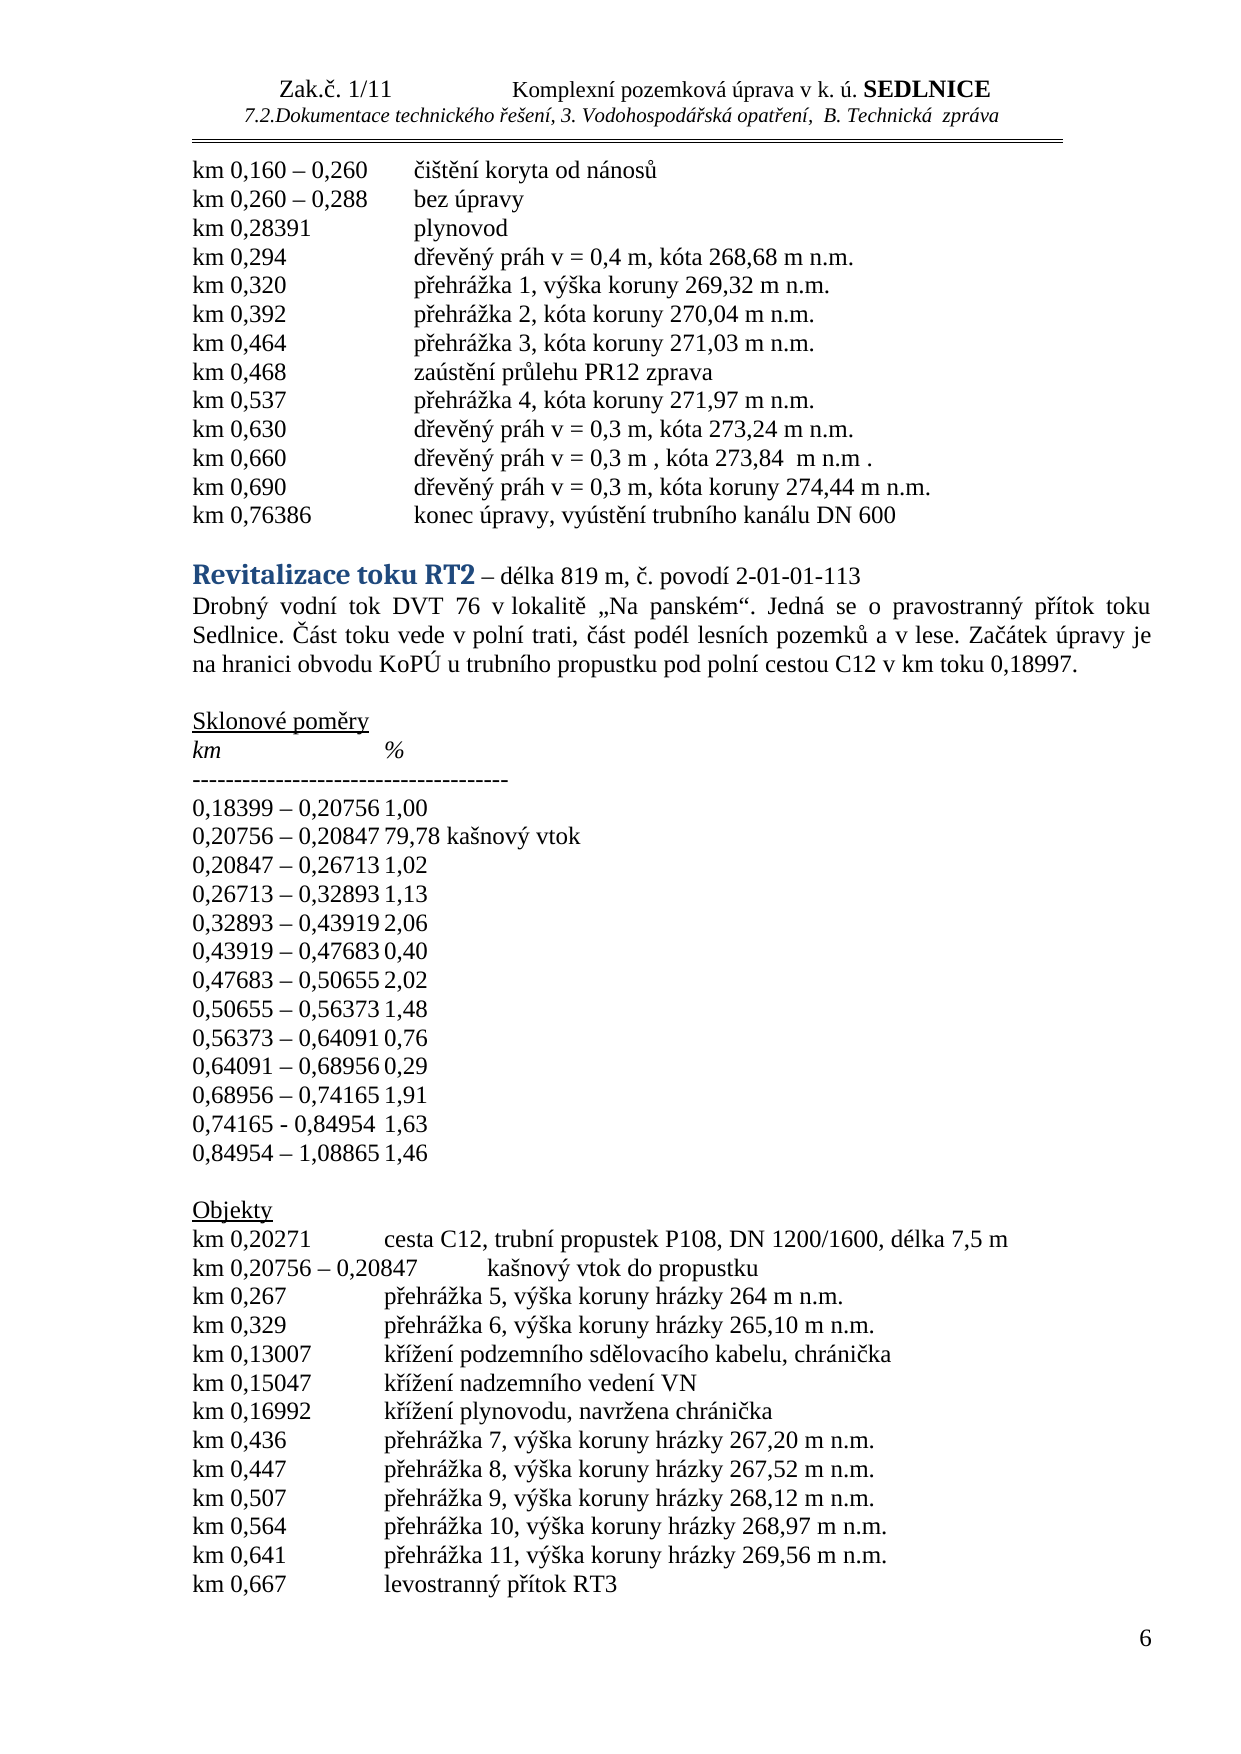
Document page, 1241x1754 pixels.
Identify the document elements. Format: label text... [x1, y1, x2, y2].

text km 0,468 zaústění průlehu PR12 zprava [192, 357, 1152, 385]
text km 0,464 přehrážka 3, kóta koruny 271,03 m n.m. [192, 328, 1152, 357]
text km 0,160 – 0,260 čištění koryta od nánosů [192, 155, 1152, 184]
text km 0,329 přehrážka 6, výška koruny hrázky 265,10 m n.m. [192, 1310, 1152, 1339]
text 0,20756 – 0,20847 79,78 kašnový vtok [192, 821, 1152, 850]
text Objekty [192, 1195, 1152, 1224]
text 0,68956 – 0,74165 1,91 [192, 1080, 1152, 1109]
text 0,84954 – 1,08865 1,46 [192, 1138, 1152, 1166]
text km 0,641 přehrážka 11, výška koruny hrázky 269,56 m n.m. [192, 1540, 1152, 1569]
text 0,47683 – 0,50655 2,02 [192, 965, 1152, 994]
text Sklonové poměry [118, 706, 1152, 735]
text km 0,392 přehrážka 2, kóta koruny 270,04 m n.m. [192, 299, 1152, 328]
text km 0,28391 plynovod [192, 213, 1152, 242]
text km 0,294 dřevěný práh v = 0,4 m, kóta 268,68 m n.m. [192, 242, 1152, 270]
text 0,20847 – 0,26713 1,02 [192, 850, 1152, 879]
text km 0,690 dřevěný práh v = 0,3 m, kóta koruny 274,44 m n.m. [192, 472, 1152, 500]
text km 0,13007 křížení podzemního sdělovacího kabelu, chránička [192, 1339, 1152, 1368]
text km 0,76386 konec úpravy, vyústění trubního kanálu DN 600 [192, 500, 1152, 529]
text km 0,564 přehrážka 10, výška koruny hrázky 268,97 m n.m. [192, 1511, 1152, 1540]
text km 0,660 dřevěný práh v = 0,3 m , kóta 273,84 m n.m . [192, 443, 1152, 472]
text 0,43919 – 0,47683 0,40 [192, 936, 1152, 965]
text 0,18399 – 0,20756 1,00 [192, 793, 1152, 821]
text km 0,260 – 0,288 bez úpravy [192, 184, 1152, 213]
text km 0,537 přehrážka 4, kóta koruny 271,97 m n.m. [192, 385, 1152, 414]
text km 0,507 přehrážka 9, výška koruny hrázky 268,12 m n.m. [192, 1483, 1152, 1511]
text 0,74165 - 0,84954 1,63 [192, 1109, 1152, 1138]
text 0,26713 – 0,32893 1,13 [192, 879, 1152, 908]
text km % [192, 735, 1152, 764]
text km 0,15047 křížení nadzemního vedení VN [192, 1368, 1152, 1396]
text -------------------------------------- [192, 764, 1152, 793]
text km 0,667 levostranný přítok RT3 [192, 1569, 1152, 1598]
text km 0,267 přehrážka 5, výška koruny hrázky 264 m n.m. [192, 1281, 1152, 1310]
text 0,56373 – 0,64091 0,76 [192, 1023, 1152, 1051]
text km 0,20756 – 0,20847 kašnový vtok do propustku [192, 1253, 1152, 1281]
text km 0,436 přehrážka 7, výška koruny hrázky 267,20 m n.m. [192, 1425, 1152, 1454]
text 0,50655 – 0,56373 1,48 [192, 994, 1152, 1023]
text km 0,16992 křížení plynovodu, navržena chránička [192, 1396, 1152, 1425]
text Revitalizace toku RT2 – délka 819 m, č. povodí 2-01-01-113 [118, 558, 1152, 591]
text km 0,447 přehrážka 8, výška koruny hrázky 267,52 m n.m. [192, 1454, 1152, 1483]
text 0,32893 – 0,43919 2,06 [192, 908, 1152, 936]
text km 0,630 dřevěný práh v = 0,3 m, kóta 273,24 m n.m. [192, 414, 1152, 443]
text km 0,320 přehrážka 1, výška koruny 269,32 m n.m. [192, 270, 1152, 299]
text 0,64091 – 0,68956 0,29 [192, 1051, 1152, 1080]
text Drobný vodní tok DVT 76 v lokalitě „Na panském“. Jedná se o pravostranný přítok toku Sedlnice. Část toku vede v polní trati, část podél lesních pozemků a v lese. Začátek úpravy je na hranici obvodu KoPÚ u trubního propustku pod polní cestou C12 v km toku 0,18997. [192, 591, 1152, 678]
text km 0,20271 cesta C12, trubní propustek P108, DN 1200/1600, délka 7,5 m [192, 1224, 1152, 1253]
